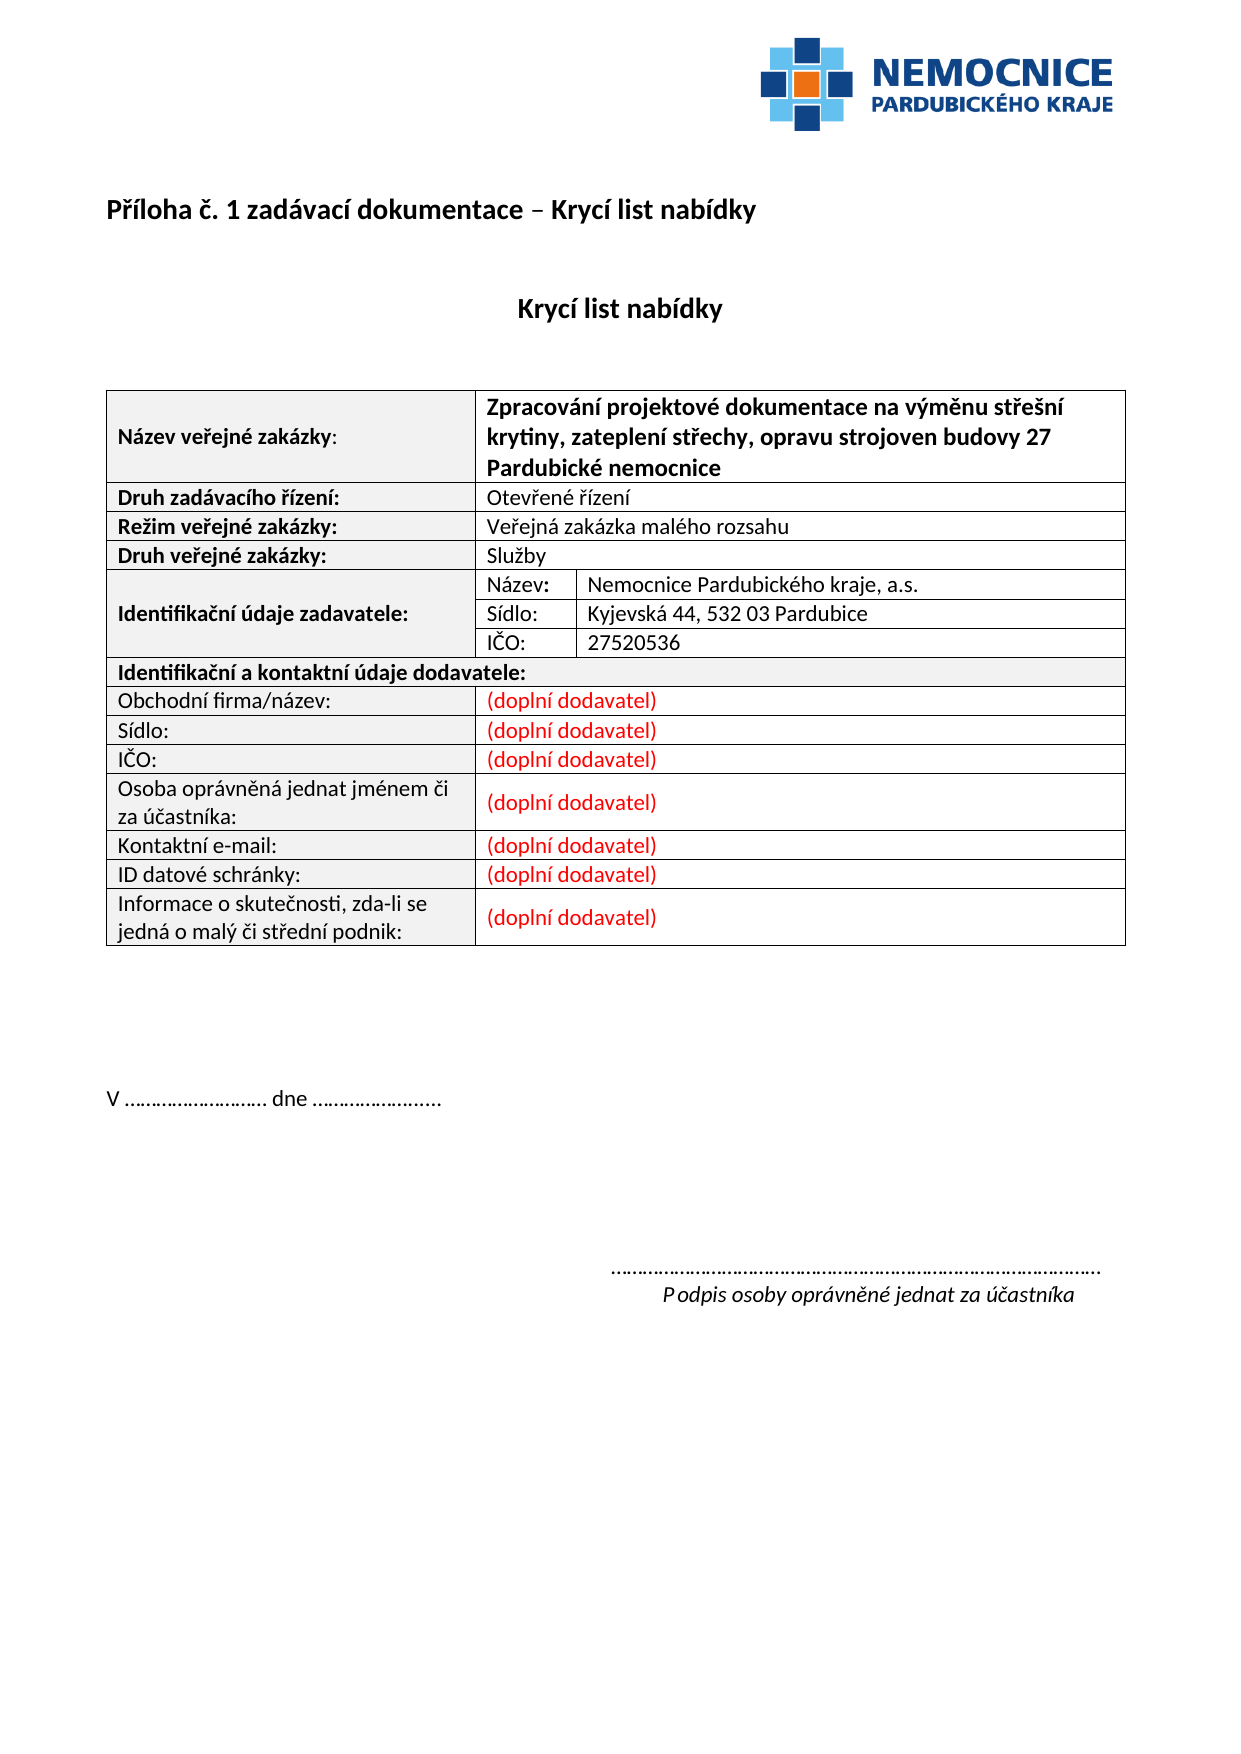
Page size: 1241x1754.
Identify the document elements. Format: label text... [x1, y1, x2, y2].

table_cell ID datové schránky: [107, 860, 475, 888]
table_cell (doplní dodavatel) [476, 716, 1125, 744]
text Krycí list nabídky [106, 290, 1134, 326]
table_header Zpracování projektové dokumentace na výměnu střešní krytiny, zateplení střechy, opravu strojoven budovy 27 Pardubické nemocnice [476, 391, 1125, 482]
table_cell (doplní dodavatel) [476, 774, 1125, 830]
table_cell Veřejná zakázka malého rozsahu [476, 512, 1125, 540]
table_cell Osoba oprávněná jednat jménem či za účastníka: [107, 774, 475, 830]
table_cell Informace o skutečnosti, zda-li se jedná o malý či střední podnik: [107, 889, 475, 945]
table_cell Název: [476, 570, 576, 598]
table_cell Otevřené řízení [476, 483, 1125, 511]
table_cell (doplní dodavatel) [476, 860, 1125, 888]
table_cell Sídlo: [476, 600, 576, 627]
table_cell Služby [476, 541, 1125, 569]
table_cell Druh veřejné zakázky: [107, 541, 475, 569]
table_cell IČO: [476, 629, 576, 657]
table_cell Druh zadávacího řízení: [107, 483, 475, 511]
table_cell Režim veřejné zakázky: [107, 512, 475, 540]
table_cell IČO: [107, 745, 475, 773]
table_cell Kyjevská 44, 532 03 Pardubice [577, 600, 1125, 627]
picture [759, 37, 1113, 132]
text Podpis osoby oprávněné jednat za účastníka [106, 1280, 1134, 1308]
table_cell (doplní dodavatel) [476, 831, 1125, 859]
table_cell 27520536 [577, 629, 1125, 657]
table_cell Nemocnice Pardubického kraje, a.s. [577, 570, 1125, 598]
text Příloha č. 1 zadávací dokumentace – Krycí list nabídky [106, 191, 1134, 227]
table_cell Sídlo: [107, 716, 475, 744]
table_cell (doplní dodavatel) [476, 687, 1125, 715]
table_cell (doplní dodavatel) [476, 745, 1125, 773]
text ………………………………………………………………………………… [106, 1252, 1134, 1280]
table_cell (doplní dodavatel) [476, 889, 1125, 945]
text V ……………………… dne ………………...... [106, 1084, 1134, 1112]
table_cell Obchodní firma/název: [107, 687, 475, 715]
table_cell Identifikační údaje zadavatele: [107, 570, 475, 657]
table_header Název veřejné zakázky: [107, 391, 475, 482]
table_cell Kontaktní e-mail: [107, 831, 475, 859]
table_cell Identifikační a kontaktní údaje dodavatele: [107, 658, 1125, 686]
